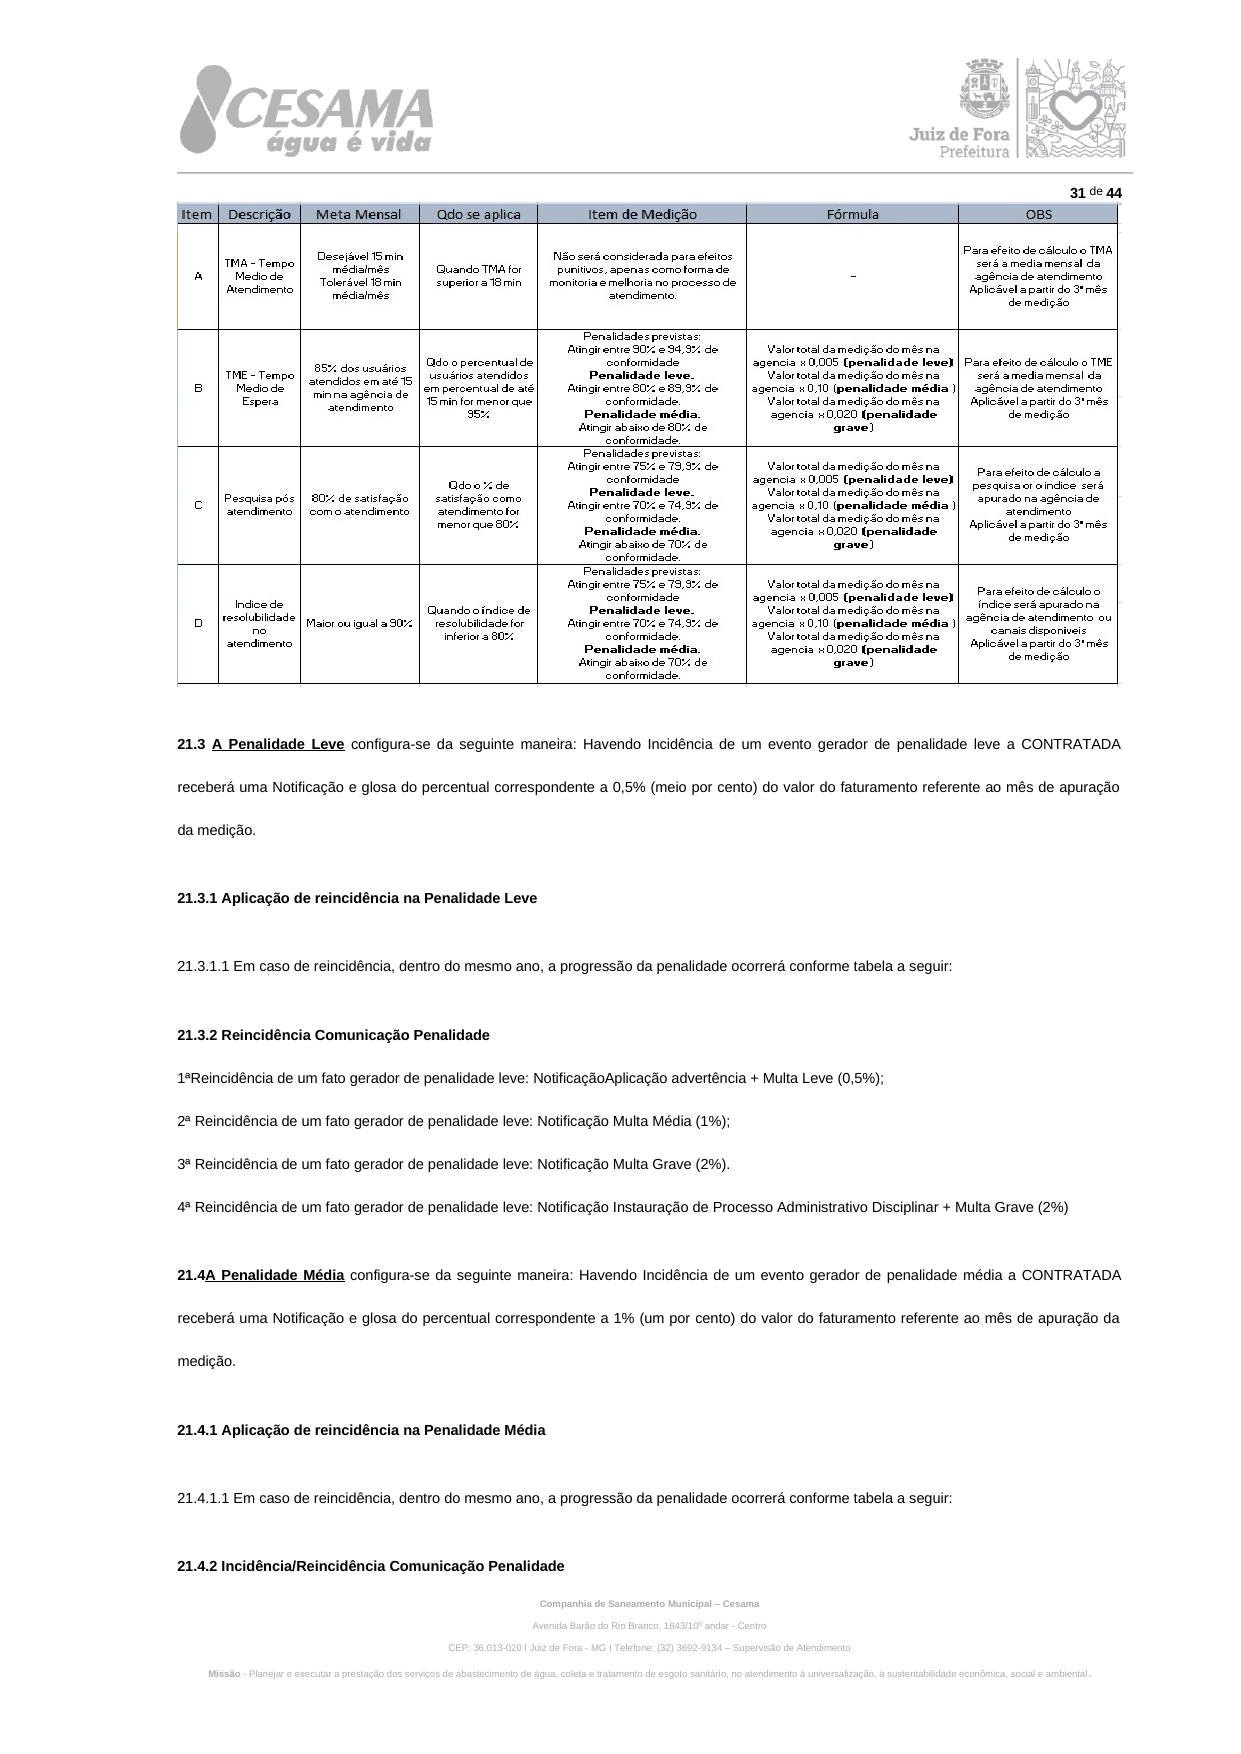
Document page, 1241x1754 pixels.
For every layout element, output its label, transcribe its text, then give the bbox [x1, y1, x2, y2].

text 3ª Reincidência de um fato gerador de penalidade leve: Notificação Multa Grave (2%). [177, 1144, 1122, 1172]
text 4ª Reincidência de um fato gerador de penalidade leve: Notificação Instauração de Processo Administrativo Disciplinar + Multa Grave (2%) [177, 1187, 1122, 1216]
text 21.3 A Penalidade Leve configura-se da seguinte maneira: Havendo Incidência de um evento gerador de penalidade leve a CONTRATADA receberá uma Notificação e glosa do percentual correspondente a 0,5% (meio por cento) do valor do faturamento referente ao mês de apuração da medição. [177, 724, 1122, 839]
text 1ªReincidência de um fato gerador de penalidade leve: NotificaçãoAplicação advertência + Multa Leve (0,5%); [177, 1057, 1122, 1086]
text 21.4A Penalidade Média configura-se da seguinte maneira: Havendo Incidência de um evento gerador de penalidade média a CONTRATADA receberá uma Notificação e glosa do percentual correspondente a 1% (um por cento) do valor do faturamento referente ao mês de apuração da medição. [177, 1255, 1122, 1370]
text 2ª Reincidência de um fato gerador de penalidade leve: Notificação Multa Média (1%); [177, 1101, 1122, 1129]
text 21.4.2 Incidência/Reincidência Comunicação Penalidade [177, 1546, 1122, 1574]
text 21.4.1.1 Em caso de reincidência, dentro do mesmo ano, a progressão da penalidade ocorrerá conforme tabela a seguir: [177, 1477, 1122, 1506]
text 21.3.2 Reincidência Comunicação Penalidade [177, 1014, 1122, 1043]
text 21.3.1 Aplicação de reincidência na Penalidade Leve [177, 878, 1122, 907]
text 21.4.1 Aplicação de reincidência na Penalidade Média [177, 1409, 1122, 1438]
text 21.3.1.1 Em caso de reincidência, dentro do mesmo ano, a progressão da penalidade ocorrerá conforme tabela a seguir: [177, 946, 1122, 975]
picture [177, 202, 1122, 687]
picture [177, 58, 1134, 174]
